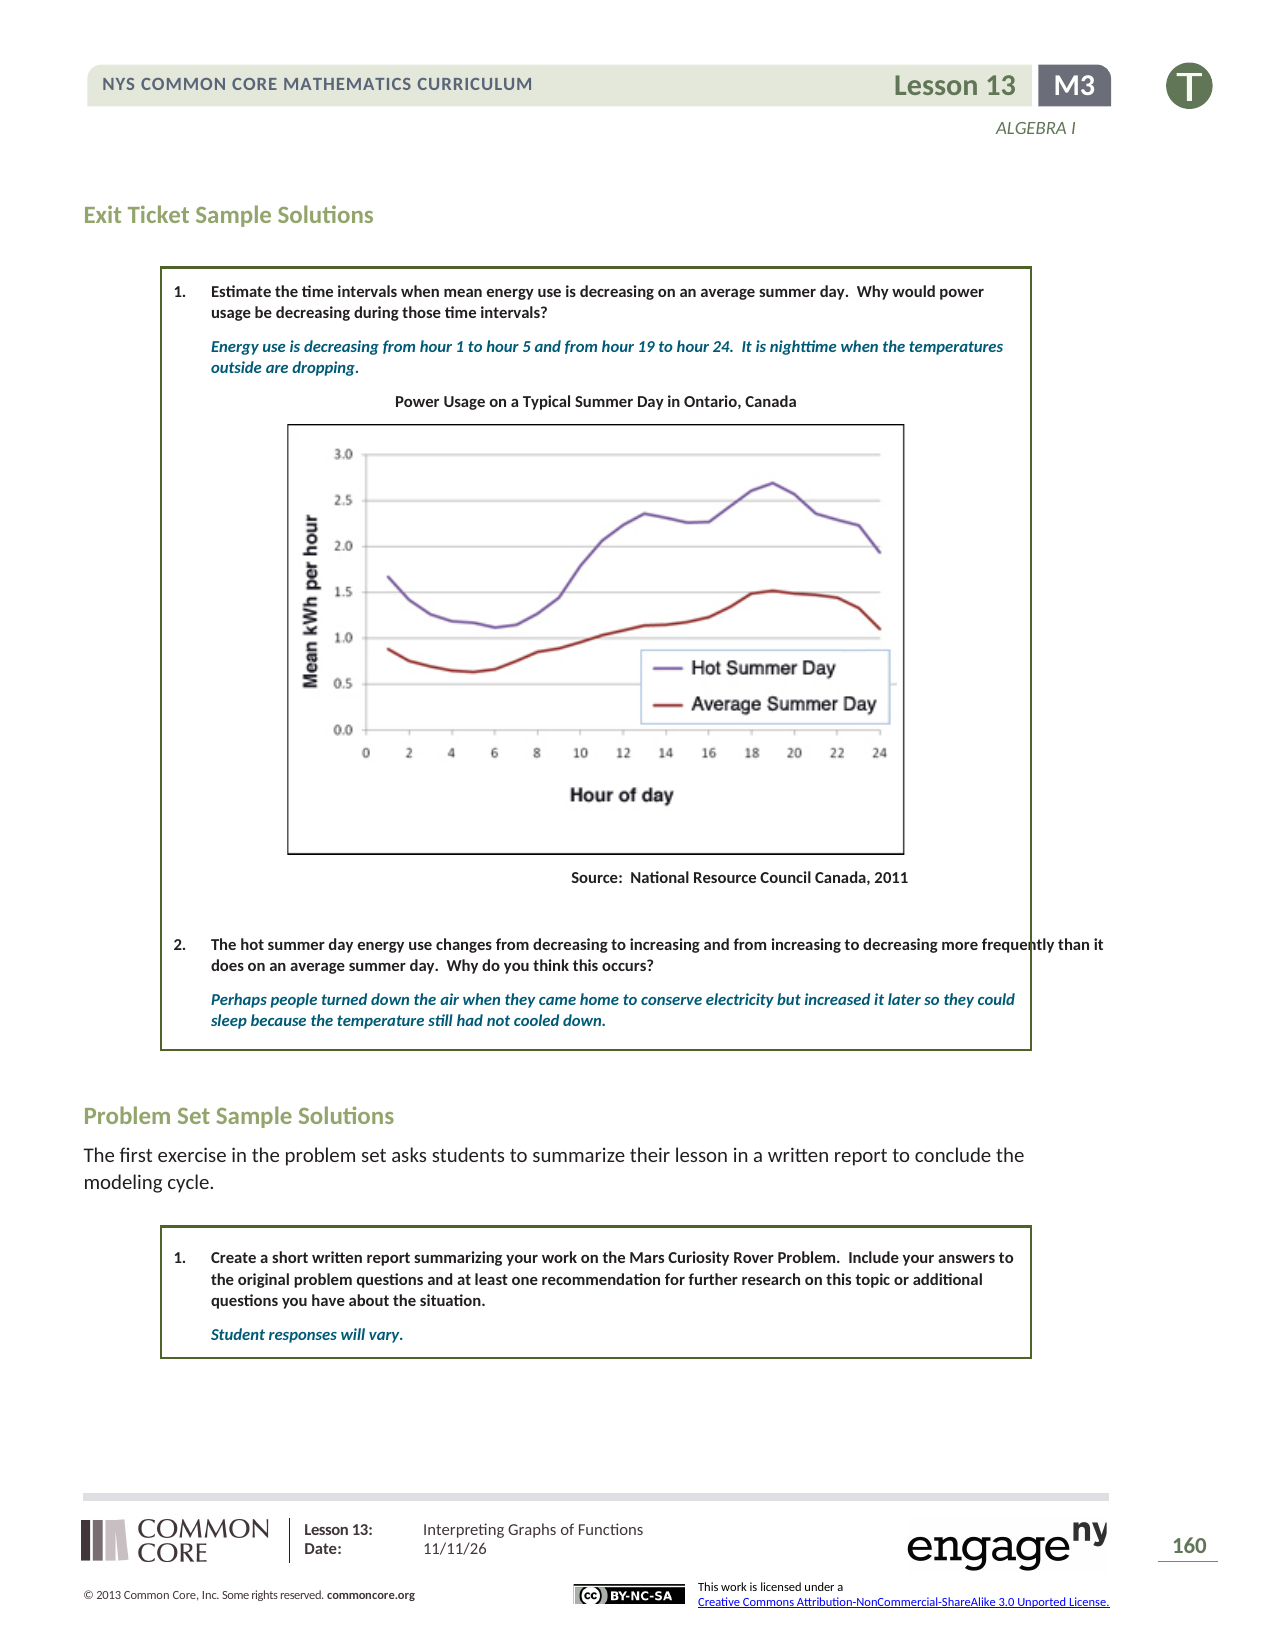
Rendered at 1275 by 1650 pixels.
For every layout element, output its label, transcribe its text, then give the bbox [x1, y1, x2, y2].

text Energy use is decreasing from hour 1 to hour 5 and from hour 19 to hour 24. It is nighttime when the temperatures outside are dropping. [211, 336, 1018, 377]
picture [81, 1517, 269, 1562]
text Student responses will vary. [173, 1324, 1018, 1344]
picture [572, 1584, 685, 1604]
picture [287, 424, 905, 855]
picture [906, 1518, 1107, 1573]
list Estimate the time intervals when mean energy use is decreasing on an average summer day. Why would power usage be decreasing during those time intervals? [173, 281, 1018, 322]
list The hot summer day energy use changes from decreasing to increasing and from increasing to decreasing more frequently than it does on an average summer day. Why do you think this occurs? [173, 934, 1030, 976]
list Create a short written report summarizing your work on the Mars Curiosity Rover Problem. Include your answers to the original problem questions and at least one recommendation for further research on this topic or additional questions you have about the situation. [173, 1248, 1018, 1311]
text Power Usage on a Typical Summer Day in Ontario, Canada [173, 391, 1018, 411]
text Perhaps people turned down the air when they came home to conserve electricity but increased it later so they could sleep because the temperature still had not cooled down. [211, 989, 1018, 1031]
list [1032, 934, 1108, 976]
text Problem Set Sample Solutions [83, 1101, 1108, 1130]
text The first exercise in the problem set asks students to summarize their lesson in a written report to conclude the modeling cycle. [83, 1143, 1108, 1195]
text Exit Ticket Sample Solutions [83, 200, 1108, 229]
text Source: National Resource Council Canada, 2011 [173, 868, 908, 888]
